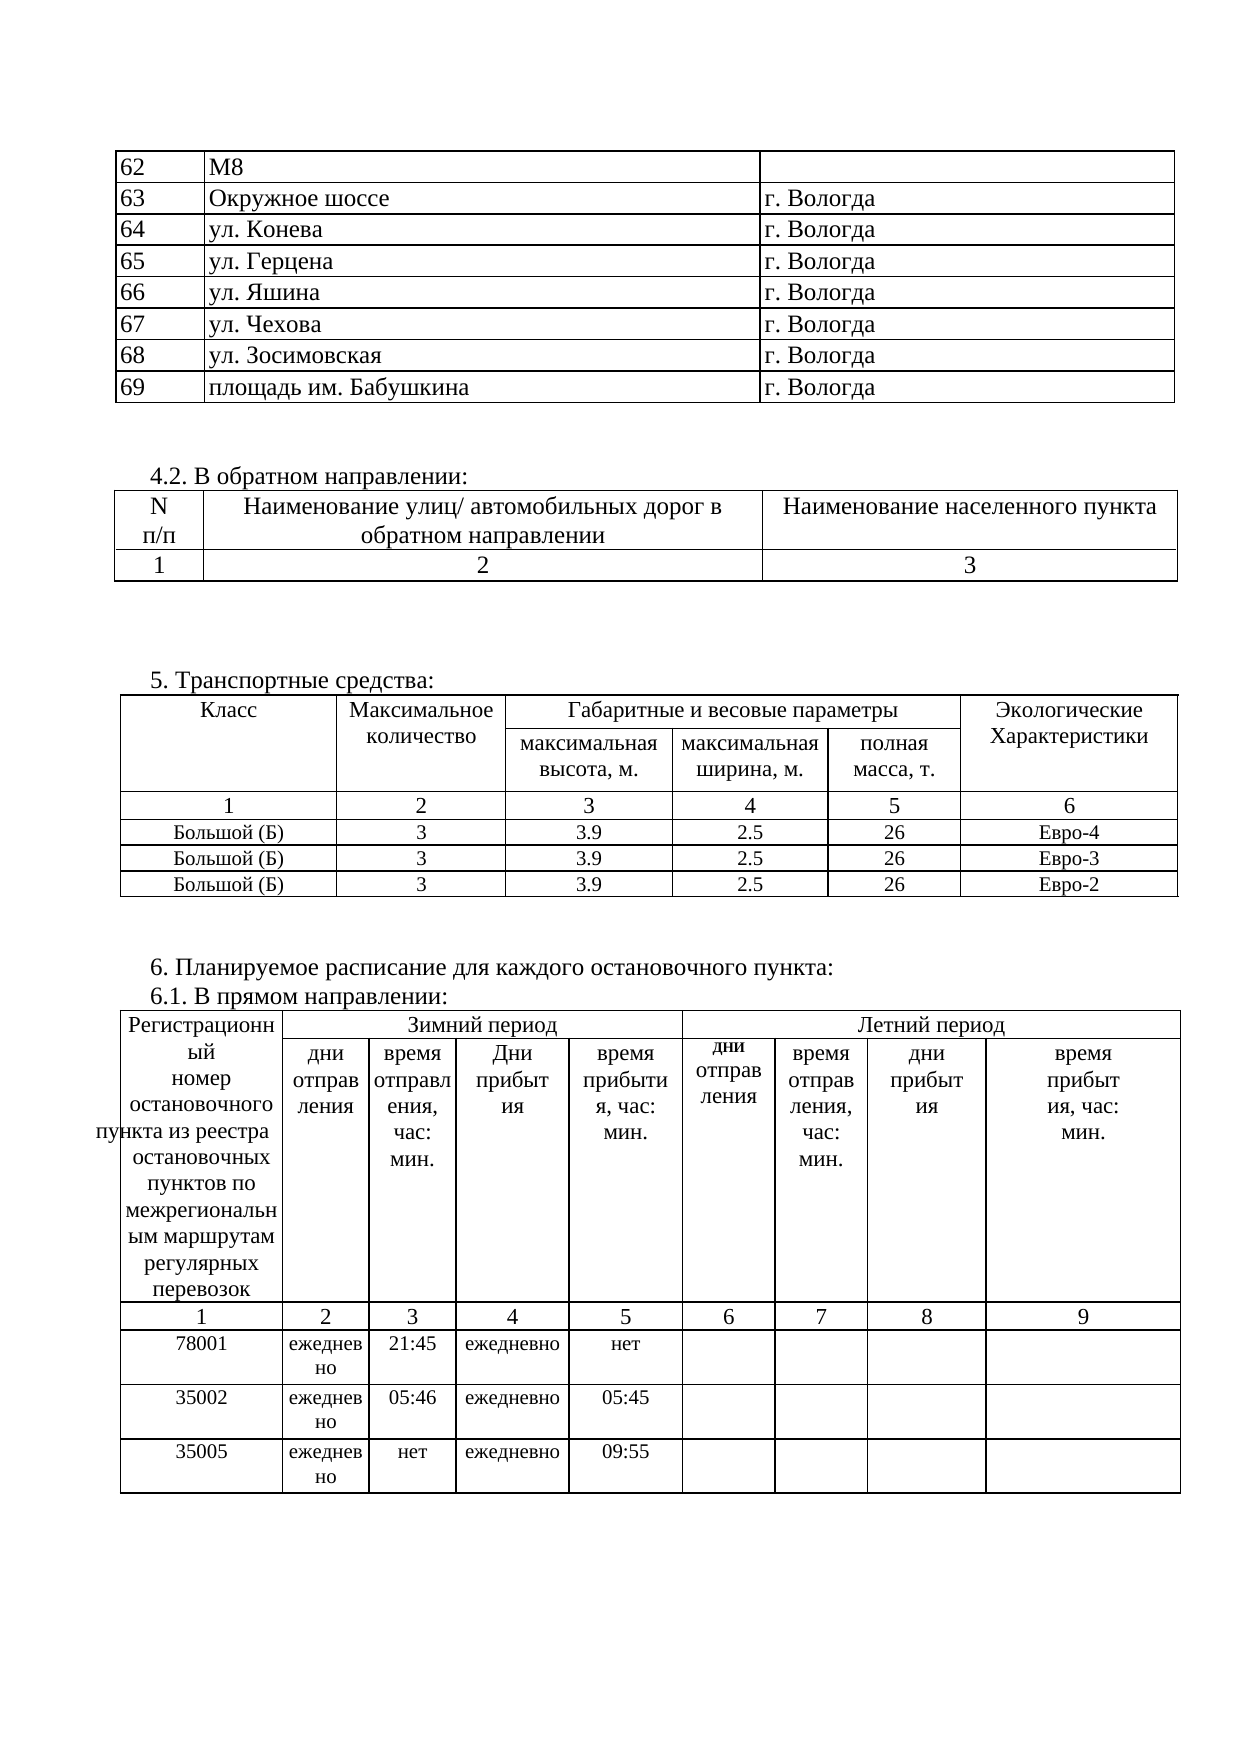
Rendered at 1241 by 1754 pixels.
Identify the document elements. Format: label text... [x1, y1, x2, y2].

table_cell 35002 [121, 1385, 282, 1438]
text 5. Транспортные средства: [150, 665, 1090, 694]
table_cell ДНИ отправ ления [683, 1039, 774, 1301]
table_cell максимальная ширина, м. [673, 729, 827, 791]
table_cell 26 [829, 872, 960, 896]
table_cell [987, 1440, 1180, 1492]
table_cell 35005 [121, 1440, 282, 1492]
table_cell Евро-4 [961, 820, 1177, 844]
table_cell 3.9 [506, 846, 672, 870]
table_cell 2 [337, 792, 505, 819]
table_cell г. Вологда [761, 277, 1174, 307]
table_cell нет [570, 1331, 682, 1383]
table_cell 09:55 [570, 1440, 682, 1492]
table_cell [868, 1331, 985, 1383]
table_cell 05:45 [570, 1385, 682, 1438]
table_cell 68 [117, 340, 204, 370]
table_cell [776, 1440, 867, 1492]
table_header Класс [121, 696, 336, 791]
table_cell 26 [829, 846, 960, 870]
table_cell г. Вологда [761, 215, 1174, 244]
table_cell дни отправ ления [283, 1039, 368, 1301]
table_cell 4 [457, 1303, 568, 1329]
table_cell Евро-2 [961, 872, 1177, 896]
table_header Летний период [683, 1011, 1180, 1038]
table_cell [868, 1385, 985, 1438]
table_header Наименование населенного пункта [763, 491, 1177, 548]
table_cell 26 [829, 820, 960, 844]
table_cell 6 [961, 792, 1177, 819]
table_cell [776, 1331, 867, 1383]
table_cell 5 [570, 1303, 682, 1329]
table_cell 4 [673, 792, 827, 819]
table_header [121, 1011, 282, 1301]
table_cell 66 [117, 277, 204, 307]
table_cell ежедневно [457, 1385, 568, 1438]
table_cell [683, 1331, 774, 1383]
table_cell 9 [987, 1303, 1180, 1329]
table_cell [776, 1385, 867, 1438]
table_cell дни прибыт ия [868, 1039, 985, 1301]
table_cell 05:46 [370, 1385, 455, 1438]
table_cell 2.5 [673, 872, 827, 896]
table_cell Евро-3 [961, 846, 1177, 870]
table_cell 2.5 [673, 820, 827, 844]
table_cell 6 [683, 1303, 774, 1329]
table_cell время прибыти я, час: мин. [570, 1039, 682, 1301]
text 6.1. В прямом направлении: [150, 981, 1090, 1010]
table_cell время прибыт ия, час: мин. [987, 1039, 1180, 1301]
table_cell г. Вологда [761, 183, 1174, 213]
table_cell [683, 1385, 774, 1438]
table_cell 62 [117, 152, 204, 181]
table_cell 3.9 [506, 820, 672, 844]
table_header Экологические Характеристики [961, 696, 1177, 791]
table_cell нет [370, 1440, 455, 1492]
table_cell максимальная высота, м. [506, 729, 672, 791]
table_cell 2.5 [673, 846, 827, 870]
table_cell 65 [117, 246, 204, 276]
table_cell 69 [117, 372, 204, 402]
table_cell ул. Конева [205, 215, 759, 244]
table_cell площадь им. Бабушкина [205, 372, 759, 402]
table_cell г. Вологда [761, 246, 1174, 276]
table_cell г. Вологда [761, 309, 1174, 339]
table_cell ежедневно [283, 1331, 368, 1383]
table_header Габаритные и весовые параметры [506, 696, 960, 727]
table_cell время отправл ения, час: мин. [370, 1039, 455, 1301]
text 4.2. В обратном направлении: [150, 461, 1090, 489]
table_cell 1 [121, 792, 336, 819]
table_cell ежедневно [283, 1385, 368, 1438]
table_cell 1 [121, 1303, 282, 1329]
table_cell 67 [117, 309, 204, 339]
table_cell 3 [506, 792, 672, 819]
table_cell [761, 152, 1174, 181]
table_cell время отправ ления, час: мин. [776, 1039, 867, 1301]
table_cell 3 [370, 1303, 455, 1329]
table_cell Большой (Б) [121, 820, 336, 844]
table_cell 64 [117, 215, 204, 244]
table_cell Большой (Б) [121, 872, 336, 896]
table_cell г. Вологда [761, 372, 1174, 402]
table_cell 2 [204, 550, 762, 580]
table_cell ул. Яшина [205, 277, 759, 307]
table_header Максимальное количество [337, 696, 505, 791]
table_cell 1 [115, 550, 203, 580]
table_cell Большой (Б) [121, 846, 336, 870]
table_header N п/п [115, 491, 203, 548]
table_cell Окружное шоссе [205, 183, 759, 213]
table_cell ул. Чехова [205, 309, 759, 339]
table_cell 3 [337, 820, 505, 844]
table_cell 21:45 [370, 1331, 455, 1383]
table_cell 7 [776, 1303, 867, 1329]
table_cell ежедневно [457, 1440, 568, 1492]
table_cell 2 [283, 1303, 368, 1329]
table_cell ул. Зосимовская [205, 340, 759, 370]
table_header Наименование улиц/ автомобильных дорог в обратном направлении [204, 491, 762, 548]
table_cell [868, 1440, 985, 1492]
table_cell ул. Герцена [205, 246, 759, 276]
table_cell М8 [205, 152, 759, 181]
text 6. Планируемое расписание для каждого остановочного пункта: [150, 952, 1090, 981]
table_cell полная масса, т. [829, 729, 960, 791]
table_cell ежедневно [457, 1331, 568, 1383]
table_cell ежедневно [283, 1440, 368, 1492]
table_cell Дни прибыт ия [457, 1039, 568, 1301]
table_cell 5 [829, 792, 960, 819]
table_cell [987, 1385, 1180, 1438]
table_cell 63 [117, 183, 204, 213]
table_cell [683, 1440, 774, 1492]
table_cell 78001 [121, 1331, 282, 1383]
table_cell 3 [763, 549, 1177, 580]
table_cell 8 [868, 1303, 985, 1329]
table_cell 3 [337, 872, 505, 896]
table_cell 3.9 [506, 872, 672, 896]
table_cell г. Вологда [761, 340, 1174, 370]
table_cell [987, 1331, 1180, 1383]
table_cell 3 [337, 846, 505, 870]
table_header Зимний период [283, 1011, 682, 1038]
